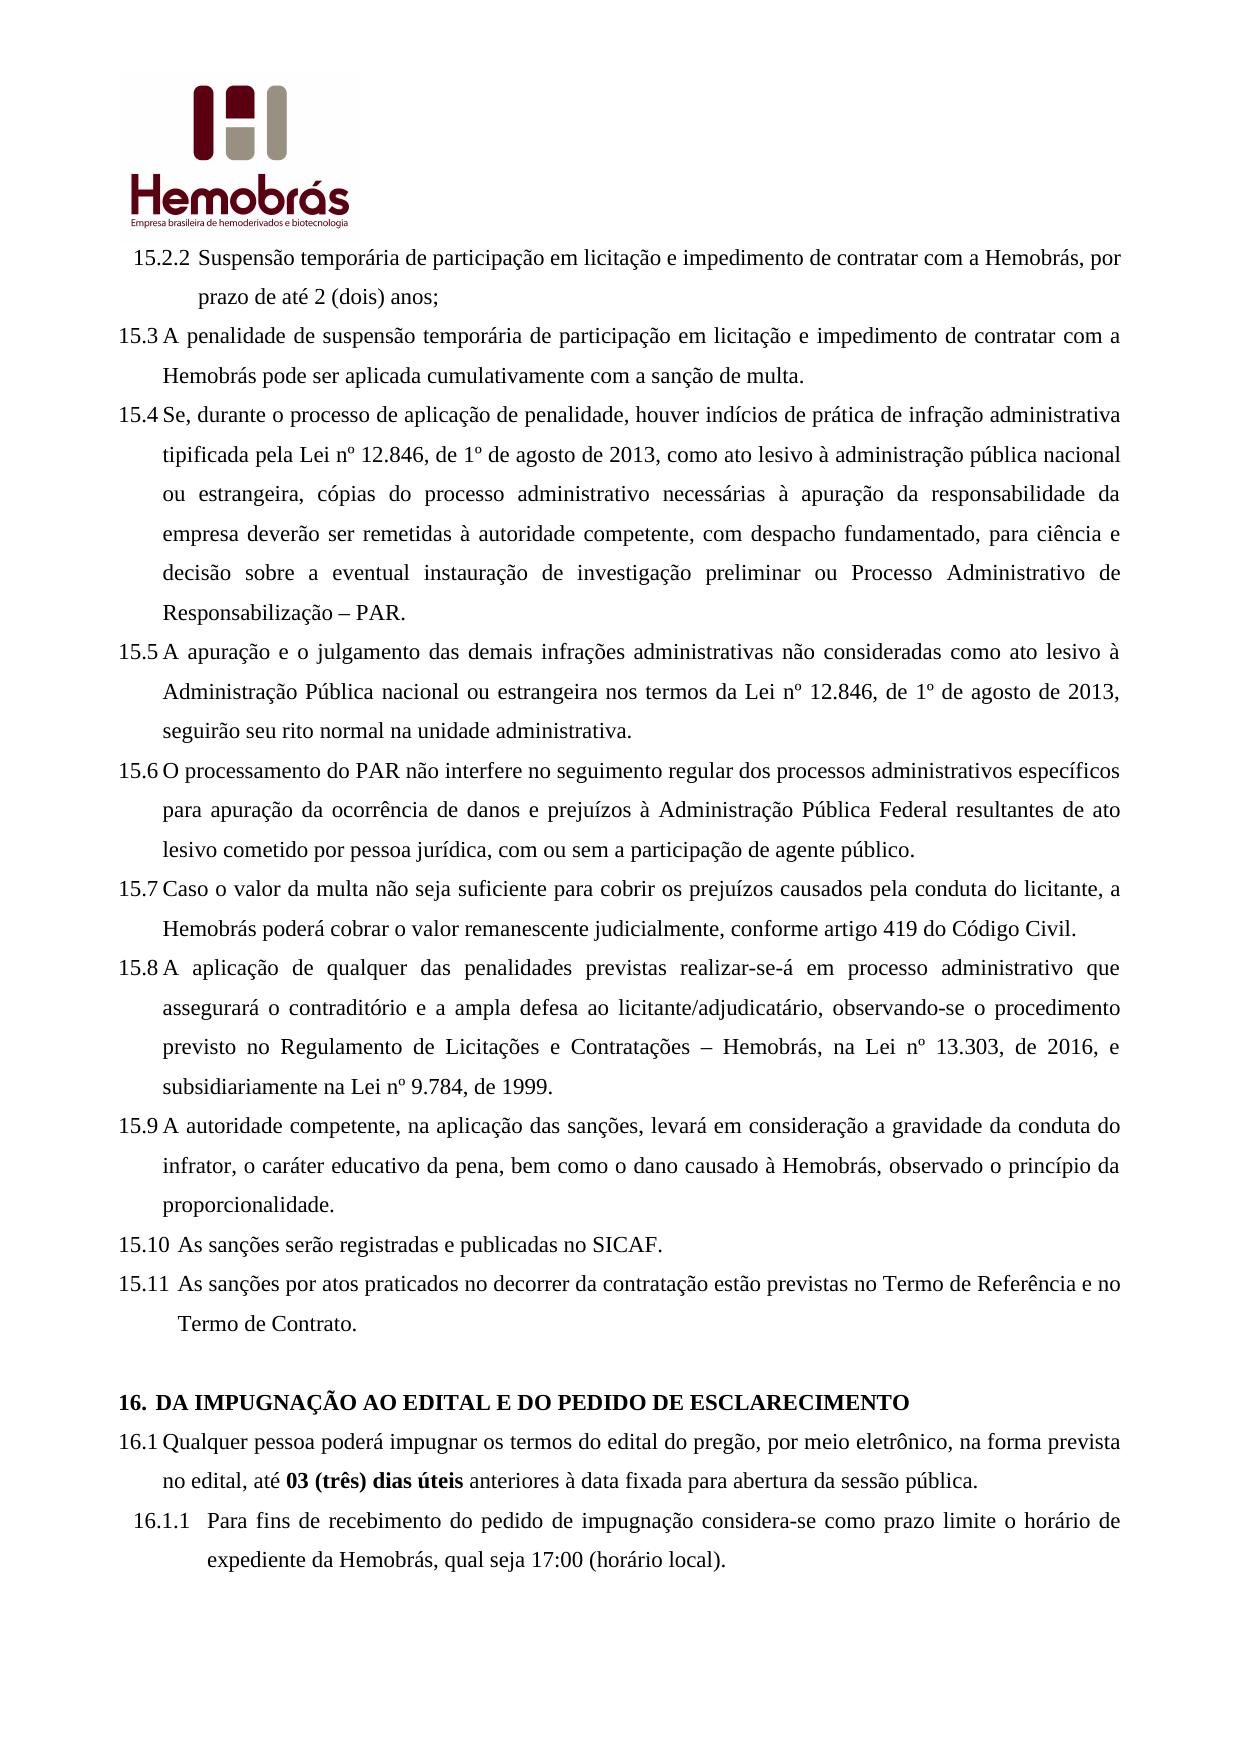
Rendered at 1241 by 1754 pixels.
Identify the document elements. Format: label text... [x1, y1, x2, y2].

picture [118, 73, 362, 244]
list Qualquer pessoa poderá impugnar os termos do edital do pregão, por meio eletrônico, na forma prevista no edital, até 03 (três) dias úteis anteriores à data fixada para abertura da sessão pública. [118, 1428, 1122, 1494]
list O processamento do PAR não interfere no seguimento regular dos processos administrativos específicos para apuração da ocorrência de danos e prejuízos à Administração Pública Federal resultantes de ato lesivo cometido por pessoa jurídica, com ou sem a participação de agente público. [118, 757, 1122, 862]
list Suspensão temporária de participação em licitação e impedimento de contratar com a Hemobrás, por prazo de até 2 (dois) anos; [133, 244, 1122, 309]
list DA IMPUGNAÇÃO AO EDITAL E DO PEDIDO DE ESCLARECIMENTO [118, 1388, 1122, 1415]
list A penalidade de suspensão temporária de participação em licitação e impedimento de contratar com a Hemobrás pode ser aplicada cumulativamente com a sanção de multa. [118, 323, 1122, 388]
list Se, durante o processo de aplicação de penalidade, houver indícios de prática de infração administrativa tipificada pela Lei nº 12.846, de 1º de agosto de 2013, como ato lesivo à administração pública nacional ou estrangeira, cópias do processo administrativo necessárias à apuração da responsabilidade da empresa deverão ser remetidas à autoridade competente, com despacho fundamentado, para ciência e decisão sobre a eventual instauração de investigação preliminar ou Processo Administrativo de Responsabilização – PAR. [118, 402, 1122, 625]
list Para fins de recebimento do pedido de impugnação considera-se como prazo limite o horário de expediente da Hemobrás, qual seja 17:00 (horário local). [133, 1507, 1122, 1573]
list As sanções serão registradas e publicadas no SICAF. [118, 1231, 1122, 1257]
list As sanções por atos praticados no decorrer da contratação estão previstas no Termo de Referência e no Termo de Contrato. [118, 1270, 1122, 1336]
list A apuração e o julgamento das demais infrações administrativas não consideradas como ato lesivo à Administração Pública nacional ou estrangeira nos termos da Lei nº 12.846, de 1º de agosto de 2013, seguirão seu rito normal na unidade administrativa. [118, 638, 1122, 744]
list A autoridade competente, na aplicação das sanções, levará em consideração a gravidade da conduta do infrator, o caráter educativo da pena, bem como o dano causado à Hemobrás, observado o princípio da proporcionalidade. [118, 1112, 1122, 1217]
list A aplicação de qualquer das penalidades previstas realizar-se-á em processo administrativo que assegurará o contraditório e a ampla defesa ao licitante/adjudicatário, observando-se o procedimento previsto no Regulamento de Licitações e Contratações – Hemobrás, na Lei nº 13.303, de 2016, e subsidiariamente na Lei nº 9.784, de 1999. [118, 954, 1122, 1099]
list Caso o valor da multa não seja suficiente para cobrir os prejuízos causados pela conduta do licitante, a Hemobrás poderá cobrar o valor remanescente judicialmente, conforme artigo 419 do Código Civil. [118, 875, 1122, 941]
